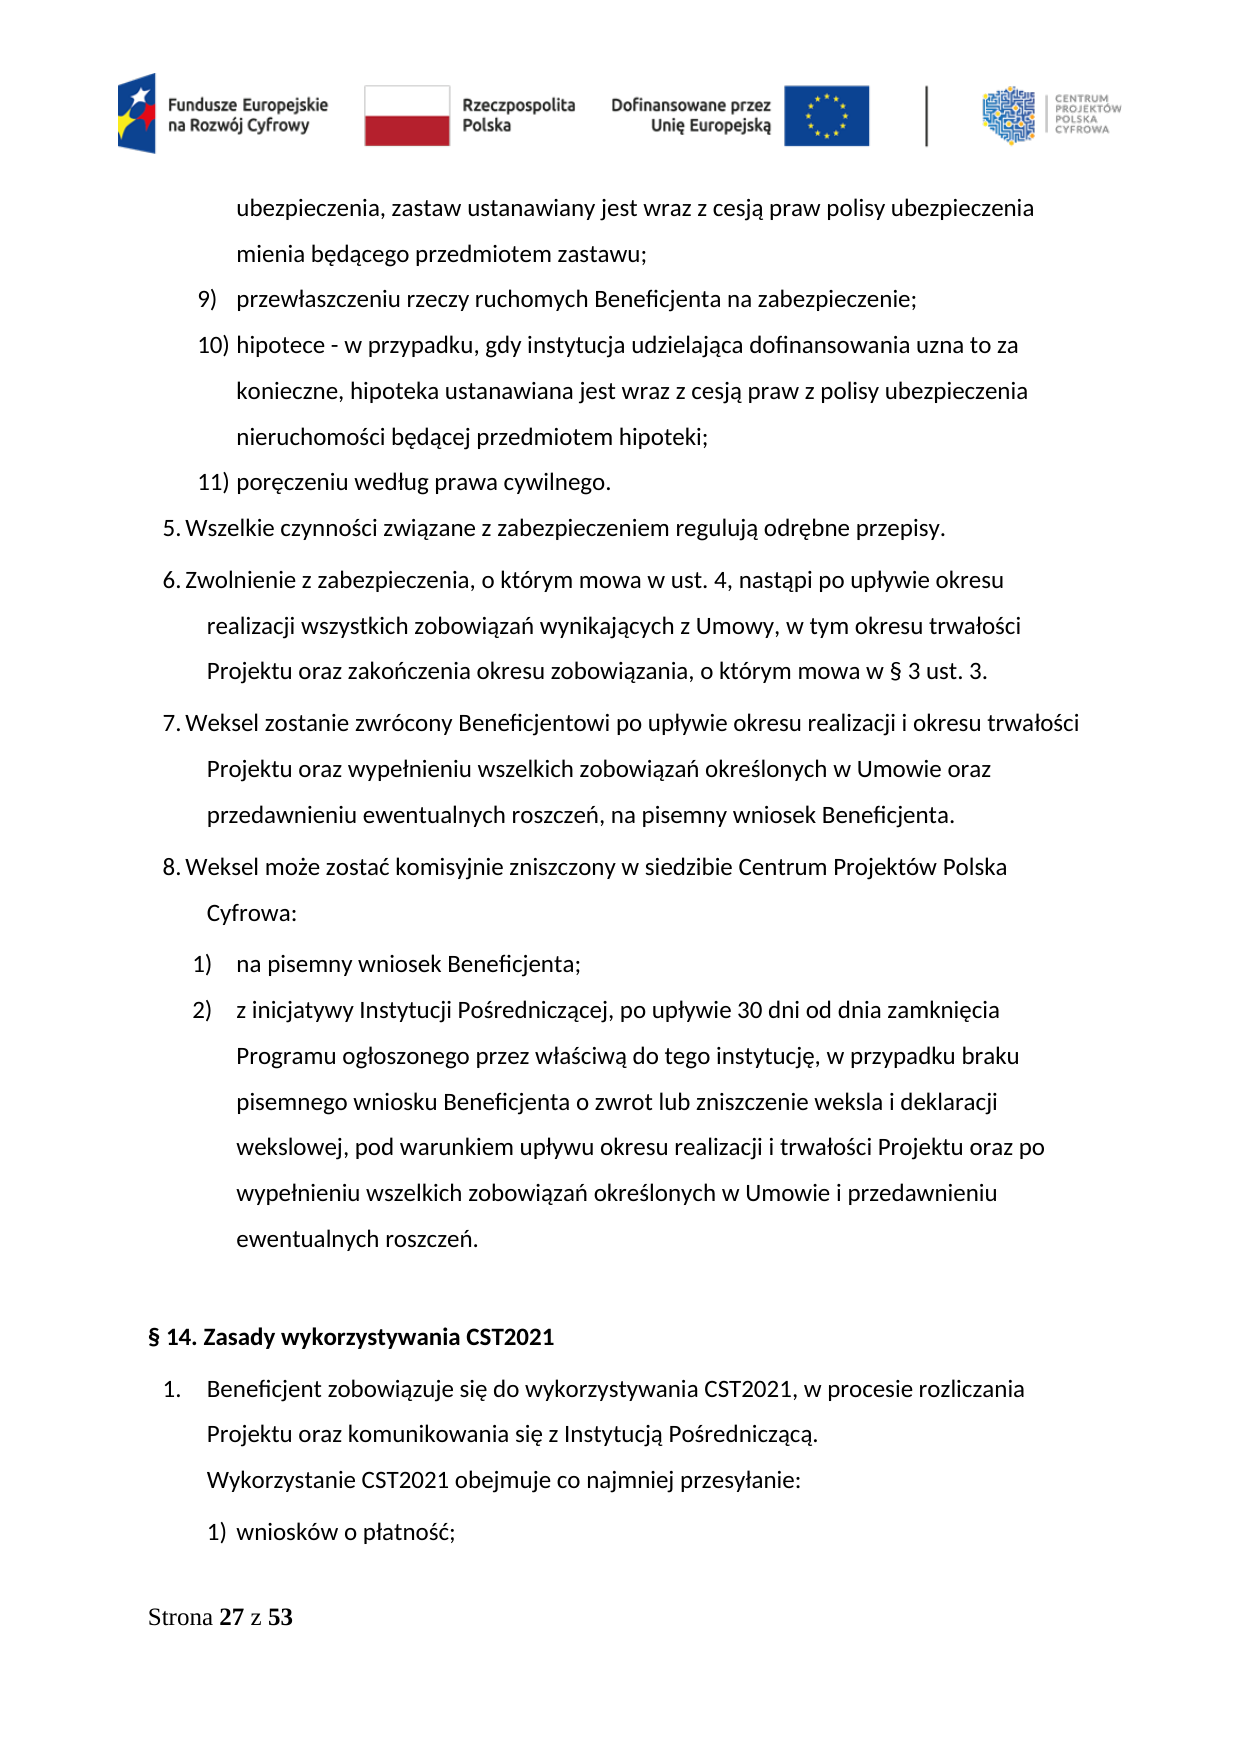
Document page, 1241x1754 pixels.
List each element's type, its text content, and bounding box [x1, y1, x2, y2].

picture [118, 73, 1122, 154]
text 10) hipotece - w przypadku, gdy instytucja udzielająca dofinansowania uzna to za konieczne, hipoteka ustanawiana jest wraz z cesją praw z polisy ubezpieczenia nieruchomości będącej przedmiotem hipoteki; [197, 466, 1093, 588]
text 9) przewłaszczeniu rzeczy ruchomych Beneficjenta na zabezpieczenie; [197, 421, 1093, 451]
list Zwolnienie z zabezpieczenia, o którym mowa w ust. 4, nastąpi po upływie okresu realizacji wszystkich zobowiązań wynikających z Umowy, w tym okresu trwałości Projektu oraz zakończenia okresu zobowiązania, o którym mowa w § 3 ust. 3. [162, 701, 1093, 823]
list z inicjatywy Instytucji Pośredniczącej, po upływie 30 dni od dnia zamknięcia Programu ogłoszonego przez właściwą do tego instytucję, w przypadku braku pisemnego wniosku Beneficjenta o zwrot lub zniszczenie weksla i deklaracji wekslowej, pod warunkiem upływu okresu realizacji i trwałości Projektu oraz po wypełnieniu wszelkich zobowiązań określonych w Umowie i przedawnieniu ewentualnych roszczeń. [192, 1132, 1093, 1391]
text 11) poręczeniu według prawa cywilnego. [197, 603, 1093, 634]
list Weksel zostanie zwrócony Beneficjentowi po upływie okresu realizacji i okresu trwałości Projektu oraz wypełnieniu wszelkich zobowiązań określonych w Umowie oraz przedawnieniu ewentualnych roszczeń, na pisemny wniosek Beneficjenta. [162, 845, 1093, 967]
list na pisemny wniosek Beneficjenta; [192, 1086, 1093, 1116]
text 8) zastawu rejestrowego na zasadach określonych w przepisach o zastawie rejestrowym i rejestrze zastawów; - w przypadku gdy mienie objęte zastawem może stanowić przedmiot ubezpieczenia, zastaw ustanawiany jest wraz z cesją praw polisy ubezpieczenia mienia będącego przedmiotem zastawu; [197, 192, 1093, 405]
list Wszelkie czynności związane z zabezpieczeniem regulują odrębne przepisy. [162, 649, 1093, 680]
list Weksel może zostać komisyjnie zniszczony w siedzibie Centrum Projektów Polska Cyfrowa: [162, 988, 1093, 1064]
